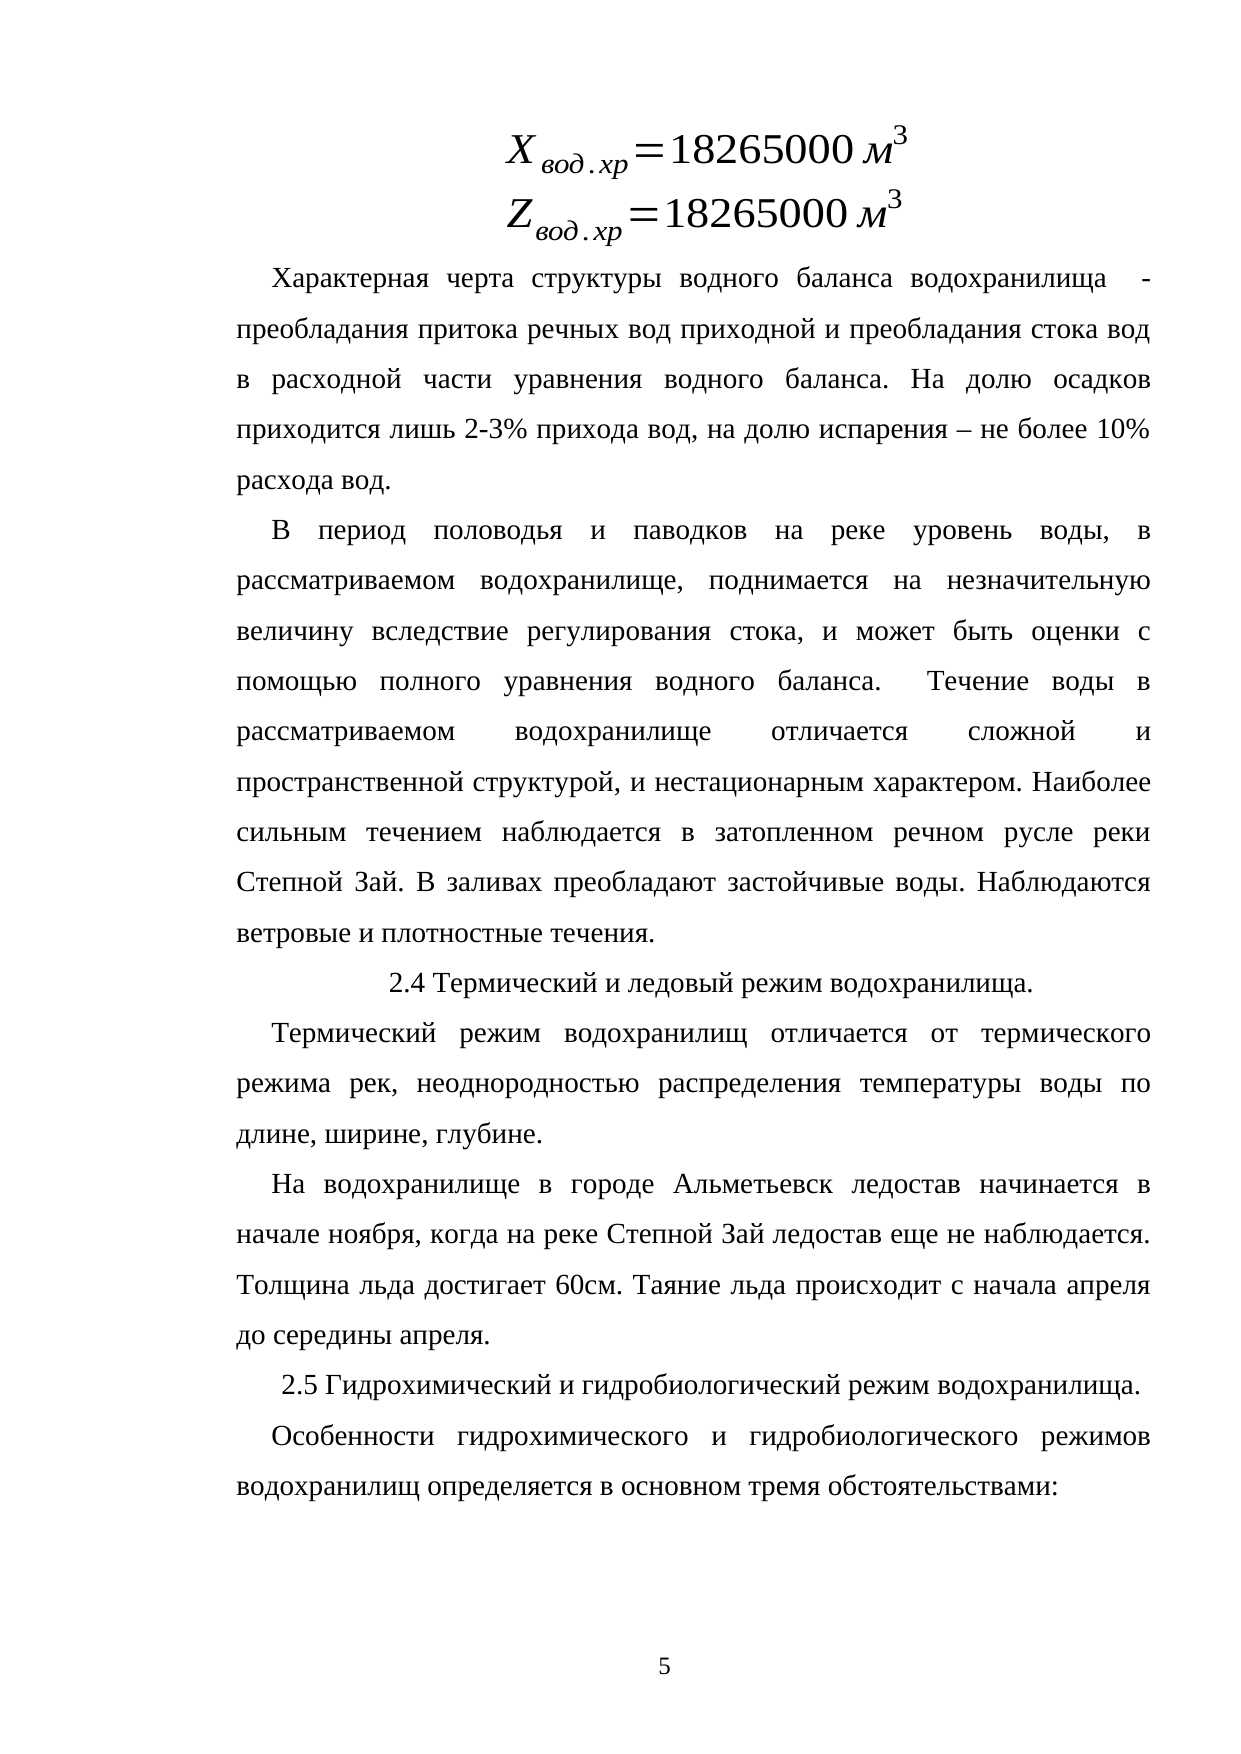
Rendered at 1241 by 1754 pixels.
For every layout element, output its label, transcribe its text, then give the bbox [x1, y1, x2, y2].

text На водохранилище в городе Альметьевск ледостав начинается в начале ноября, когда на реке Степной Зай ледостав еще не наблюдается. Толщина льда достигает 60см. Таяние льда происходит с начала апреля до середины апреля. [236, 1166, 1152, 1351]
text Особенности гидрохимического и гидробиологического режимов водохранилищ определяется в основном тремя обстоятельствами: [236, 1418, 1152, 1502]
text 2.5 Гидрохимический и гидробиологический режим водохранилища. [236, 1367, 1152, 1401]
text Характерная черта структуры водного баланса водохранилища - преобладания притока речных вод приходной и преобладания стока вод в расходной части уравнения водного баланса. На долю осадков приходится лишь 2-3% прихода вод, на долю испарения – не более 10% расхода вод. [236, 261, 1152, 495]
text В период половодья и паводков на реке уровень воды, в рассматриваемом водохранилище, поднимается на незначительную величину вследствие регулирования стока, и может быть оценки с помощью полного уравнения водного баланса. Течение воды в рассматриваемом водохранилище отличается сложной и пространственной структурой, и нестационарным характером. Наиболее сильным течением наблюдается в затопленном речном русле реки Степной Зай. В заливах преобладают застойчивые воды. Наблюдаются ветровые и плотностные течения. [236, 512, 1152, 948]
text 2.4 Термический и ледовый режим водохранилища. [236, 965, 1152, 998]
text Термический режим водохранилищ отличается от термического режима рек, неоднородностью распределения температуры воды по длине, ширине, глубине. [236, 1015, 1152, 1149]
